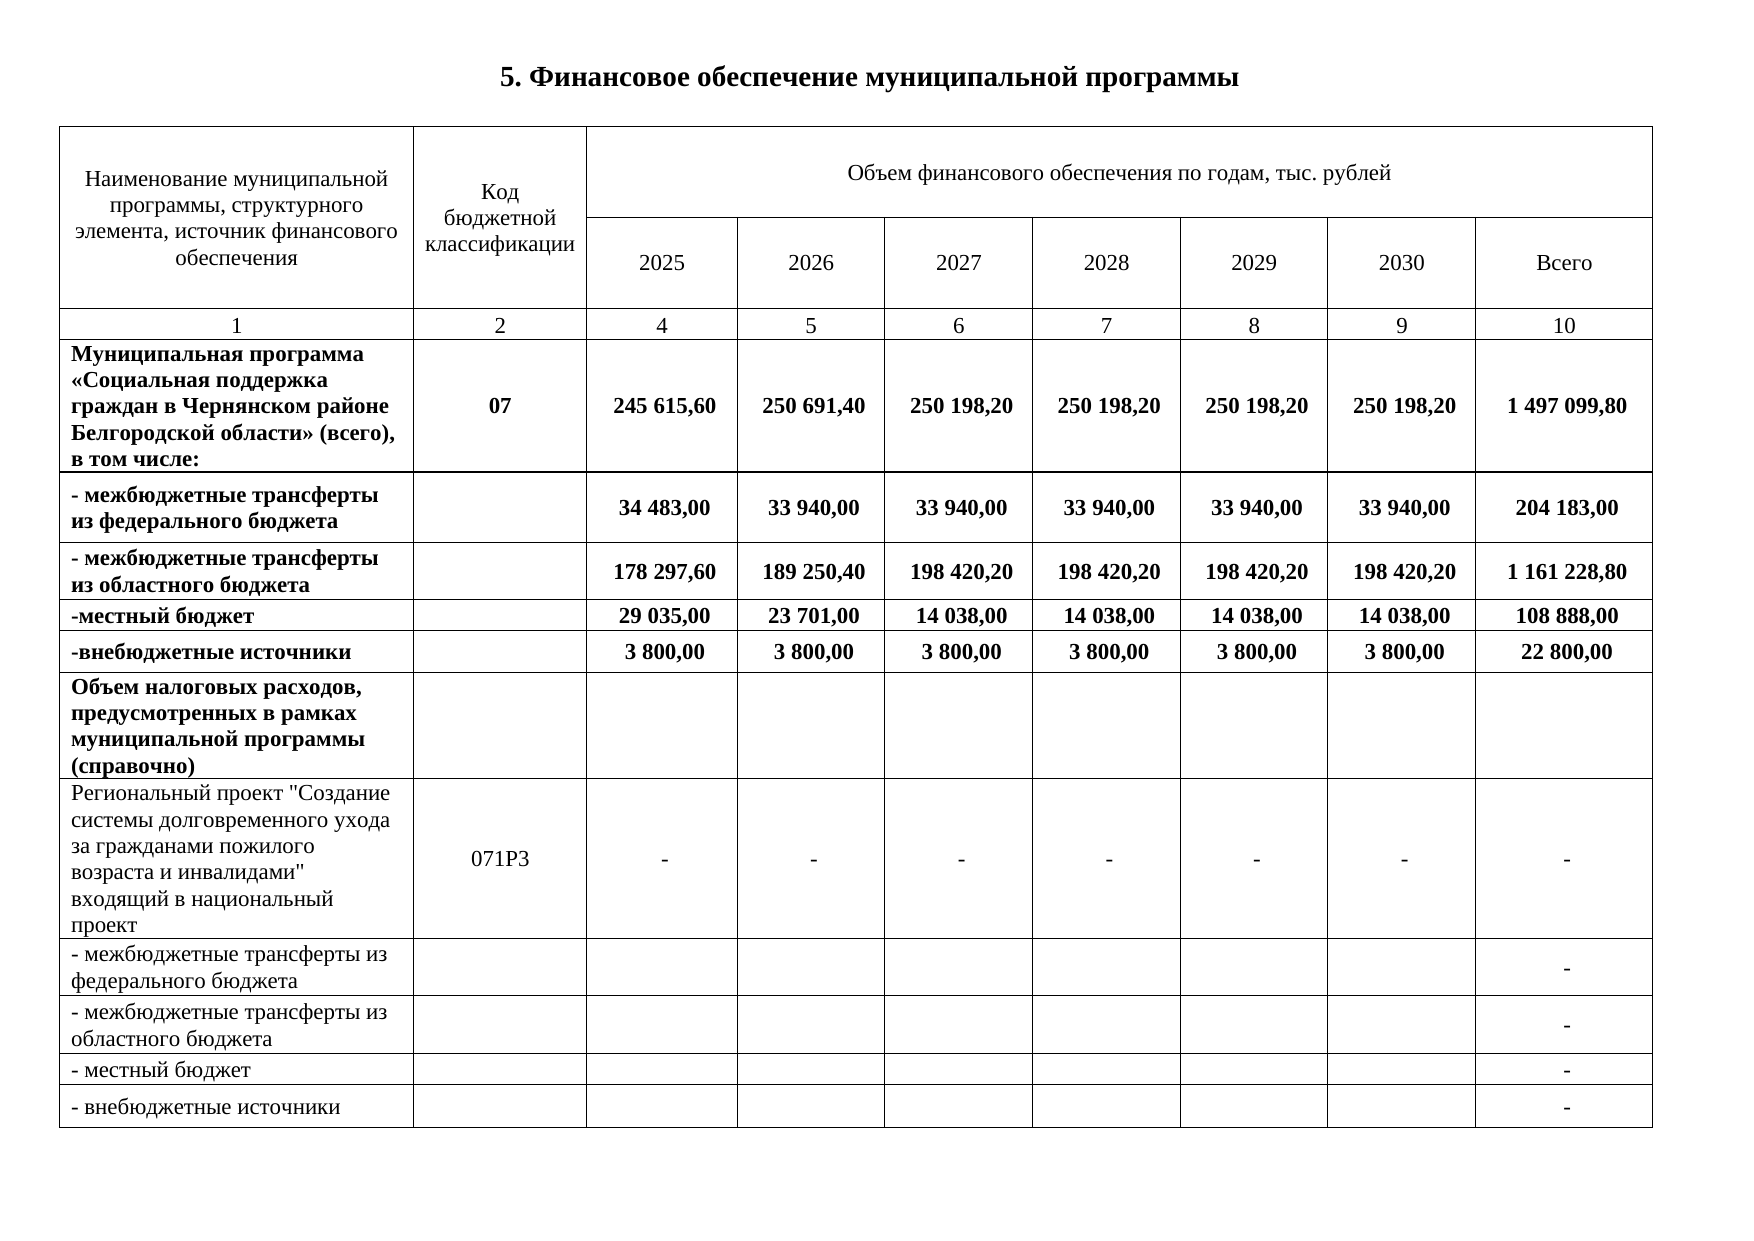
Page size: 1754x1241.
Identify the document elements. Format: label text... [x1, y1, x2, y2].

table_cell 23 701,00 [738, 600, 884, 630]
table_cell [1033, 673, 1180, 778]
table_cell - [1033, 779, 1180, 937]
table_cell [885, 673, 1032, 778]
table_cell [1033, 939, 1180, 995]
table_header Объем финансового обеспечения по годам, тыс. рублей [587, 127, 1652, 217]
table_cell 2030 [1328, 218, 1475, 307]
table_cell 10 [1476, 309, 1652, 339]
table_cell [414, 1054, 586, 1084]
table_cell 6 [885, 309, 1032, 339]
table_cell 108 888,00 [1476, 600, 1652, 630]
table_cell [414, 543, 586, 599]
table_header Наименование муниципальной программы, структурного элемента, источник финансового обеспечения [60, 127, 413, 307]
table_cell [1033, 1085, 1180, 1127]
table_cell [1181, 996, 1327, 1053]
table_cell 14 038,00 [1181, 600, 1327, 630]
table_cell 3 800,00 [1181, 631, 1327, 672]
table_cell [414, 939, 586, 995]
table_cell 250 198,20 [1033, 340, 1180, 471]
table_cell [738, 996, 884, 1053]
table_cell - местный бюджет [60, 1054, 413, 1084]
table_cell [587, 1054, 737, 1084]
table_cell [1328, 939, 1475, 995]
table_cell - [1476, 779, 1652, 937]
table_cell [1181, 1085, 1327, 1127]
table_cell 2025 [587, 218, 737, 307]
table_cell 1 [60, 309, 413, 339]
table_cell 14 038,00 [885, 600, 1032, 630]
table_cell 22 800,00 [1476, 631, 1652, 672]
table_cell 198 420,20 [1328, 543, 1475, 599]
table_cell [1181, 939, 1327, 995]
table_cell [1328, 1085, 1475, 1127]
table_cell -внебюджетные источники [60, 631, 413, 672]
table_cell 8 [1181, 309, 1327, 339]
table_cell 3 800,00 [1328, 631, 1475, 672]
table_cell 3 800,00 [587, 631, 737, 672]
table_cell Региональный проект "Создание системы долговременного ухода за гражданами пожилого возраста и инвалидами" входящий в национальный проект [60, 779, 413, 937]
table_cell 14 038,00 [1033, 600, 1180, 630]
table_cell 189 250,40 [738, 543, 884, 599]
table_cell [738, 1054, 884, 1084]
table_cell 1 497 099,80 [1476, 340, 1652, 471]
table_cell 178 297,60 [587, 543, 737, 599]
table_cell - [1476, 1054, 1652, 1084]
table_cell [885, 939, 1032, 995]
table_cell 33 940,00 [1033, 473, 1180, 542]
table_cell 4 [587, 309, 737, 339]
table_cell Объем налоговых расходов, предусмотренных в рамках муниципальной программы (справочно) [60, 673, 413, 778]
table_cell - межбюджетные трансферты из федерального бюджета [60, 473, 413, 542]
table_cell Всего [1476, 218, 1652, 307]
table_cell - межбюджетные трансферты из областного бюджета [60, 543, 413, 599]
table_cell - [885, 779, 1032, 937]
table_cell [738, 673, 884, 778]
table_cell 33 940,00 [1328, 473, 1475, 542]
table_cell [587, 996, 737, 1053]
table_cell 2 [414, 309, 586, 339]
table_cell 250 198,20 [885, 340, 1032, 471]
table_cell [414, 1085, 586, 1127]
table_cell [1181, 673, 1327, 778]
table_cell [1033, 996, 1180, 1053]
table_cell -местный бюджет [60, 600, 413, 630]
table_cell [1328, 1054, 1475, 1084]
table_cell 2026 [738, 218, 884, 307]
table_cell - [1328, 779, 1475, 937]
table_cell 2027 [885, 218, 1032, 307]
table_cell 250 198,20 [1328, 340, 1475, 471]
table_cell [414, 996, 586, 1053]
table_cell 9 [1328, 309, 1475, 339]
table_cell 204 183,00 [1476, 473, 1652, 542]
table_cell [738, 939, 884, 995]
table_cell 2029 [1181, 218, 1327, 307]
table_cell [414, 673, 586, 778]
table_cell - межбюджетные трансферты из федерального бюджета [60, 939, 413, 995]
table_cell [1328, 673, 1475, 778]
table_cell [414, 600, 586, 630]
table_cell [738, 1085, 884, 1127]
table_cell 3 800,00 [1033, 631, 1180, 672]
table_header Код бюджетной классификации [414, 127, 586, 307]
table_cell 07 [414, 340, 586, 471]
table_cell 071P3 [414, 779, 586, 937]
table_cell 2028 [1033, 218, 1180, 307]
table_cell [414, 473, 586, 542]
table_cell [885, 1085, 1032, 1127]
table_cell 245 615,60 [587, 340, 737, 471]
table_cell [414, 631, 586, 672]
table_cell [587, 939, 737, 995]
table_cell 33 940,00 [1181, 473, 1327, 542]
table_cell 3 800,00 [885, 631, 1032, 672]
table_cell [1181, 1054, 1327, 1084]
table_cell - [738, 779, 884, 937]
table_cell [587, 673, 737, 778]
table_cell 5 [738, 309, 884, 339]
table_cell [885, 1054, 1032, 1084]
table_cell 198 420,20 [1181, 543, 1327, 599]
table_cell 33 940,00 [738, 473, 884, 542]
table_cell - [1181, 779, 1327, 937]
table_cell - межбюджетные трансферты из областного бюджета [60, 996, 413, 1053]
table_cell 33 940,00 [885, 473, 1032, 542]
table_cell [885, 996, 1032, 1053]
table_cell 250 691,40 [738, 340, 884, 471]
table_cell [1033, 1054, 1180, 1084]
table_cell 29 035,00 [587, 600, 737, 630]
table_cell - [1476, 939, 1652, 995]
table_cell 3 800,00 [738, 631, 884, 672]
table_cell 7 [1033, 309, 1180, 339]
table_cell 198 420,20 [1033, 543, 1180, 599]
table_cell [1328, 996, 1475, 1053]
table_cell - [1476, 1085, 1652, 1127]
table_cell 1 161 228,80 [1476, 543, 1652, 599]
table_cell 250 198,20 [1181, 340, 1327, 471]
table_cell [587, 1085, 737, 1127]
table_cell - [587, 779, 737, 937]
table_cell - внебюджетные источники [60, 1085, 413, 1127]
table_cell [1476, 673, 1652, 778]
table_cell 14 038,00 [1328, 600, 1475, 630]
table_cell 34 483,00 [587, 473, 737, 542]
text 5. Финансовое обеспечение муниципальной программы [59, 59, 1680, 93]
table_cell 198 420,20 [885, 543, 1032, 599]
table_cell - [1476, 996, 1652, 1053]
table_cell Муниципальная программа «Социальная поддержка граждан в Чернянском районе Белгородской области» (всего), в том числе: [60, 340, 413, 471]
